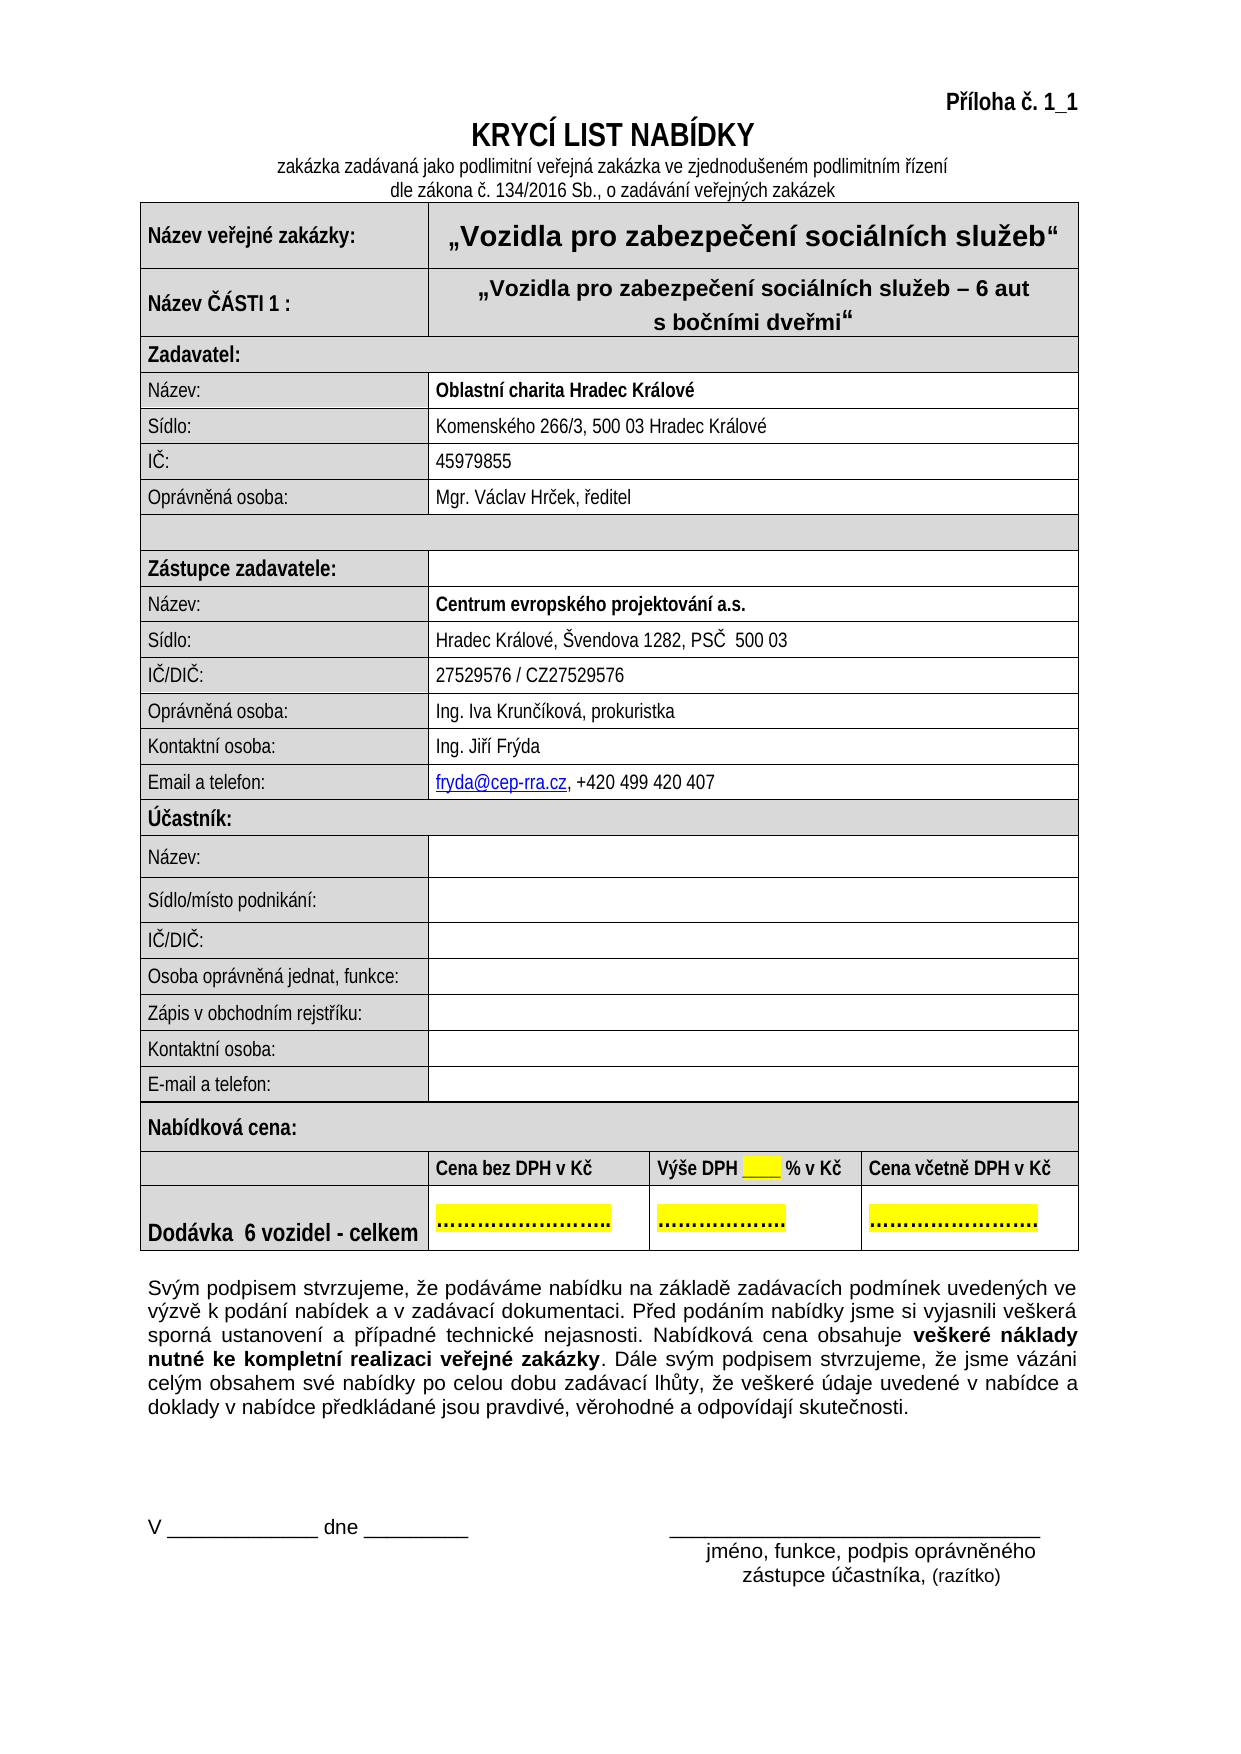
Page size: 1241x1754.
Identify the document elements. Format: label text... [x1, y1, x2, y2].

table_cell Cena bez DPH v Kč [429, 1152, 649, 1185]
table_cell Oprávněná osoba: [141, 480, 428, 514]
table_cell 27529576 / CZ27529576 [429, 658, 1078, 692]
text KRYCÍ LIST NABÍDKY [148, 116, 1078, 154]
table_cell E-mail a telefon: [141, 1067, 428, 1101]
text V _____________ dne _________ ________________________________ [148, 1515, 1078, 1539]
table_cell Ing. Iva Krunčíková, prokuristka [429, 694, 1078, 728]
table_cell [429, 878, 1078, 922]
table_cell IČ: [141, 444, 428, 479]
table_cell Email a telefon: [141, 765, 428, 799]
table_cell [429, 836, 1078, 877]
table_cell [429, 995, 1078, 1030]
table_cell IČ/DIČ: [141, 658, 428, 692]
table_cell Sídlo: [141, 409, 428, 443]
table_cell Název: [141, 587, 428, 621]
table_cell ………………. [650, 1186, 861, 1250]
text Svým podpisem stvrzujeme, že podáváme nabídku na základě zadávacích podmínek uvedených ve výzvě k podání nabídek a v zadávací dokumentaci. Před podáním nabídky jsme si vyjasnili veškerá sporná ustanovení a případné technické nejasnosti. Nabídková cena obsahuje veškeré náklady nutné ke kompletní realizaci veřejné zakázky. Dále svým podpisem stvrzujeme, že jsme vázáni celým obsahem své nabídky po celou dobu zadávací lhůty, že veškeré údaje uvedené v nabídce a doklady v nabídce předkládané jsou pravdivé, věrohodné a odpovídají skutečnosti. [148, 1275, 1078, 1419]
table_header Název veřejné zakázky: [141, 203, 428, 268]
table_cell Osoba oprávněná jednat, funkce: [141, 959, 428, 994]
table_cell Výše DPH ____ % v Kč [650, 1152, 861, 1185]
table_cell [429, 1031, 1078, 1066]
table_header „Vozidla pro zabezpečení sociálních služeb“ [429, 203, 1078, 268]
table_cell [429, 551, 1078, 586]
table_cell Centrum evropského projektování a.s. [429, 587, 1078, 621]
table_cell Kontaktní osoba: [141, 729, 428, 764]
table_cell [141, 515, 1078, 550]
table_cell Název: [141, 836, 428, 877]
table_cell Zástupce zadavatele: [141, 551, 428, 586]
table_cell Sídlo/místo podnikání: [141, 878, 428, 922]
table_cell Dodávka 6 vozidel - celkem [141, 1186, 428, 1250]
table_cell …………………….. [429, 1186, 649, 1250]
text jméno, funkce, podpis oprávněného zástupce účastníka, (razítko) [664, 1539, 1078, 1587]
table_cell IČ/DIČ: [141, 923, 428, 958]
table_cell Nabídková cena: [141, 1103, 1078, 1151]
table_cell 45979855 [429, 444, 1078, 479]
table_cell Oblastní charita Hradec Králové [429, 373, 1078, 407]
table_cell [429, 923, 1078, 958]
table_cell Cena včetně DPH v Kč [862, 1152, 1078, 1185]
table_cell Kontaktní osoba: [141, 1031, 428, 1066]
table_cell Oprávněná osoba: [141, 694, 428, 728]
table_cell Sídlo: [141, 622, 428, 657]
text zakázka zadávaná jako podlimitní veřejná zakázka ve zjednodušeném podlimitním řízení dle zákona č. 134/2016 Sb., o zadávání veřejných zakázek [148, 154, 1078, 202]
table_cell [429, 959, 1078, 994]
table_cell Název ČÁSTI 1 : [141, 269, 428, 336]
text Příloha č. 1_1 [148, 87, 1078, 116]
table_cell Zadavatel: [141, 337, 1078, 372]
table_cell Komenského 266/3, 500 03 Hradec Králové [429, 409, 1078, 443]
table_cell fryda@cep-rra.cz, +420 499 420 407 [429, 765, 1078, 799]
table_cell „Vozidla pro zabezpečení sociálních služeb – 6 aut s bočními dveřmi“ [429, 269, 1078, 336]
table_cell Účastník: [141, 800, 1078, 835]
table_cell [429, 1067, 1078, 1101]
table_cell Ing. Jiří Frýda [429, 729, 1078, 764]
table_cell Hradec Králové, Švendova 1282, PSČ 500 03 [429, 622, 1078, 657]
table_cell Název: [141, 373, 428, 407]
table_cell Zápis v obchodním rejstříku: [141, 995, 428, 1030]
table_cell [141, 1152, 428, 1185]
table_cell Mgr. Václav Hrček, ředitel [429, 480, 1078, 514]
table_cell ……………………. [862, 1186, 1078, 1250]
